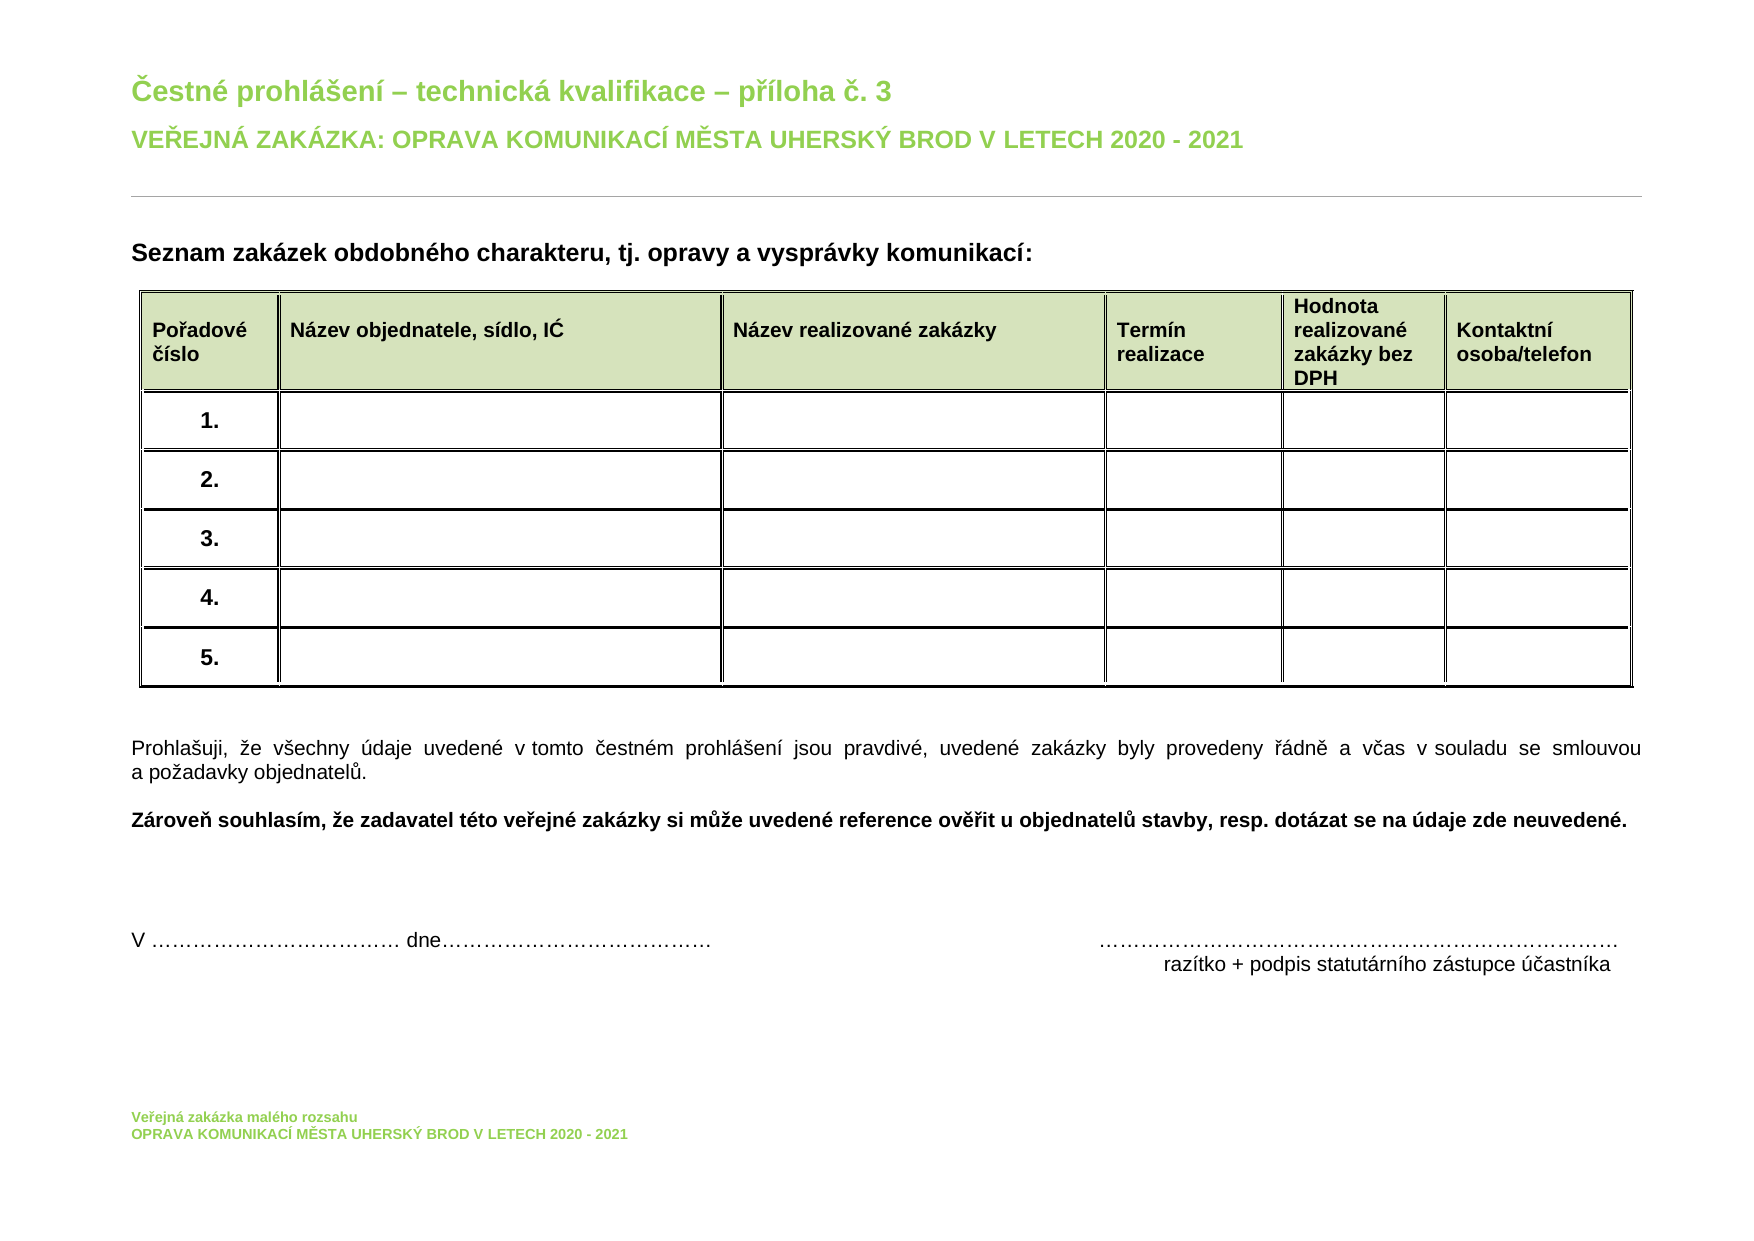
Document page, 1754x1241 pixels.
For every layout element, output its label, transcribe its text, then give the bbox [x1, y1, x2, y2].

table_cell [724, 570, 1104, 626]
table_cell [1445, 566, 1632, 626]
text razítko + podpis statutárního zástupce účastníka [131, 951, 1642, 975]
table_cell [281, 511, 720, 566]
table_header Termín realizace [1105, 291, 1282, 389]
table_header Název objednatele, sídlo, IĆ [279, 293, 722, 389]
table_cell [724, 511, 1104, 566]
table_cell 5. [141, 626, 279, 684]
table_cell [1105, 626, 1282, 684]
table_header Hodnota realizované zakázky bez DPH [1283, 293, 1445, 389]
table_cell [1283, 629, 1445, 684]
table_cell [1107, 570, 1281, 626]
table_cell [1445, 389, 1632, 448]
table_cell [724, 393, 1104, 448]
table_cell [722, 628, 1105, 684]
table_cell [724, 452, 1104, 507]
text V ……………………………… dne………………………………… ………………………………………………………………… [131, 927, 1642, 951]
table_cell 4. [141, 566, 279, 626]
table_cell 3. [141, 508, 277, 566]
table_cell 2. [141, 448, 279, 507]
table_cell [1107, 393, 1281, 448]
table_cell [281, 570, 720, 626]
text Zároveň souhlasím, že zadavatel této veřejné zakázky si může uvedené reference ověřit u objednatelů stavby, resp. dotázat se na údaje zde neuvedené. [131, 808, 1642, 832]
text Prohlašuji, že všechny údaje uvedené v tomto čestném prohlášení jsou pravdivé, uvedené zakázky byly provedeny řádně a včas v souladu se smlouvou a požadavky objednatelů. [131, 736, 1642, 784]
table_cell [1284, 393, 1444, 448]
table_cell [1107, 452, 1281, 507]
table_cell [1284, 511, 1444, 566]
table_cell [1445, 626, 1632, 684]
table_cell [279, 628, 722, 684]
text Seznam zakázek obdobného charakteru, tj. opravy a vysprávky komunikací: [131, 237, 1642, 266]
table_cell [1284, 570, 1444, 626]
table_cell [281, 452, 720, 507]
table_header Pořadové číslo [142, 293, 279, 389]
table_cell [1445, 448, 1632, 507]
table_header Název realizované zakázky [722, 293, 1105, 389]
table_cell 1. [141, 389, 279, 448]
table_cell [1284, 452, 1444, 507]
table_cell [281, 393, 720, 448]
table_cell [1107, 511, 1281, 566]
table_cell [1447, 508, 1632, 566]
table_header Kontaktní osoba/telefon [1445, 291, 1630, 389]
